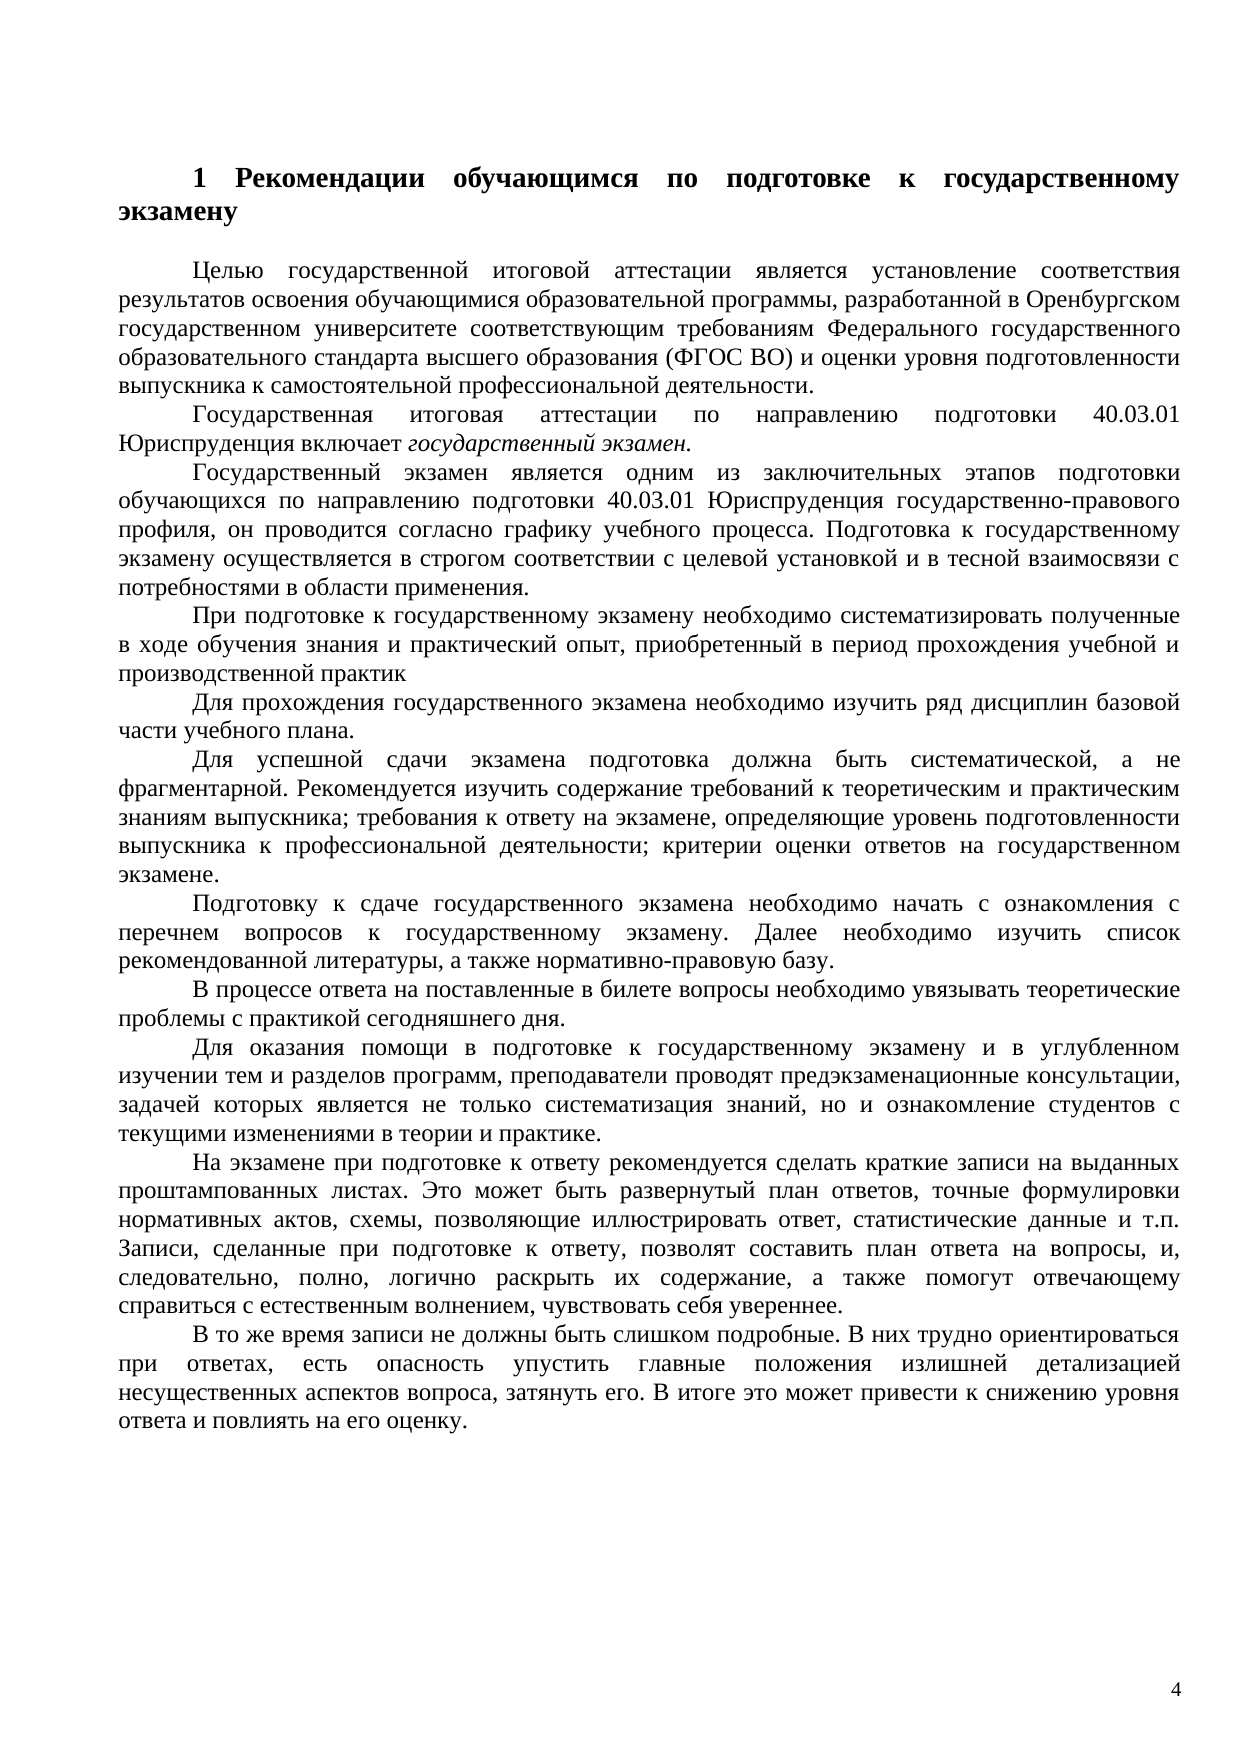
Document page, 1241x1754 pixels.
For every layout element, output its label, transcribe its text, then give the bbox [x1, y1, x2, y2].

text Подготовку к сдаче государственного экзамена необходимо начать с ознакомления с перечнем вопросов к государственному экзамену. Далее необходимо изучить список рекомендованной литературы, а также нормативно-правовую базу. [118, 888, 1181, 974]
text Для оказания помощи в подготовке к государственному экзамену и в углубленном изучении тем и разделов программ, преподаватели проводят предэкзаменационные консультации, задачей которых является не только систематизация знаний, но и ознакомление студентов с текущими изменениями в теории и практике. [118, 1032, 1181, 1147]
text Государственная итоговая аттестации по направлению подготовки 40.03.01 Юриспруденция включает государственный экзамен. [118, 399, 1181, 457]
text Для прохождения государственного экзамена необходимо изучить ряд дисциплин базовой части учебного плана. [118, 687, 1181, 744]
text Целью государственной итоговой аттестации является установление соответствия результатов освоения обучающимися образовательной программы, разработанной в Оренбургском государственном университете соответствующим требованиям Федерального государственного образовательного стандарта высшего образования (ФГОС ВО) и оценки уровня подготовленности выпускника к самостоятельной профессиональной деятельности. [118, 256, 1181, 399]
text В процессе ответа на поставленные в билете вопросы необходимо увязывать теоретические проблемы с практикой сегодняшнего дня. [118, 974, 1181, 1032]
text В то же время записи не должны быть слишком подробные. В них трудно ориентироваться при ответах, есть опасность упустить главные положения излишней детализацией несущественных аспектов вопроса, затянуть его. В итоге это может привести к снижению уровня ответа и повлиять на его оценку. [118, 1319, 1181, 1434]
text Для успешной сдачи экзамена подготовка должна быть систематической, а не фрагментарной. Рекомендуется изучить содержание требований к теоретическим и практическим знаниям выпускника; требования к ответу на экзамене, определяющие уровень подготовленности выпускника к профессиональной деятельности; критерии оценки ответов на государственном экзамене. [118, 744, 1181, 888]
text 1 Рекомендации обучающимся по подготовке к государственному экзамену [118, 160, 1181, 227]
text Государственный экзамен является одним из заключительных этапов подготовки обучающихся по направлению подготовки 40.03.01 Юриспруденция государственно-правового профиля, он проводится согласно графику учебного процесса. Подготовка к государственному экзамену осуществляется в строгом соответствии с целевой установкой и в тесной взаимосвязи с потребностями в области применения. [118, 457, 1181, 601]
text При подготовке к государственному экзамену необходимо систематизировать полученные в ходе обучения знания и практический опыт, приобретенный в период прохождения учебной и производственной практик [118, 601, 1181, 687]
text На экзамене при подготовке к ответу рекомендуется сделать краткие записи на выданных проштампованных листах. Это может быть развернутый план ответов, точные формулировки нормативных актов, схемы, позволяющие иллюстрировать ответ, статистические данные и т.п. Записи, сделанные при подготовке к ответу, позволят составить план ответа на вопросы, и, следовательно, полно, логично раскрыть их содержание, а также помогут отвечающему справиться с естественным волнением, чувствовать себя увереннее. [118, 1147, 1181, 1319]
